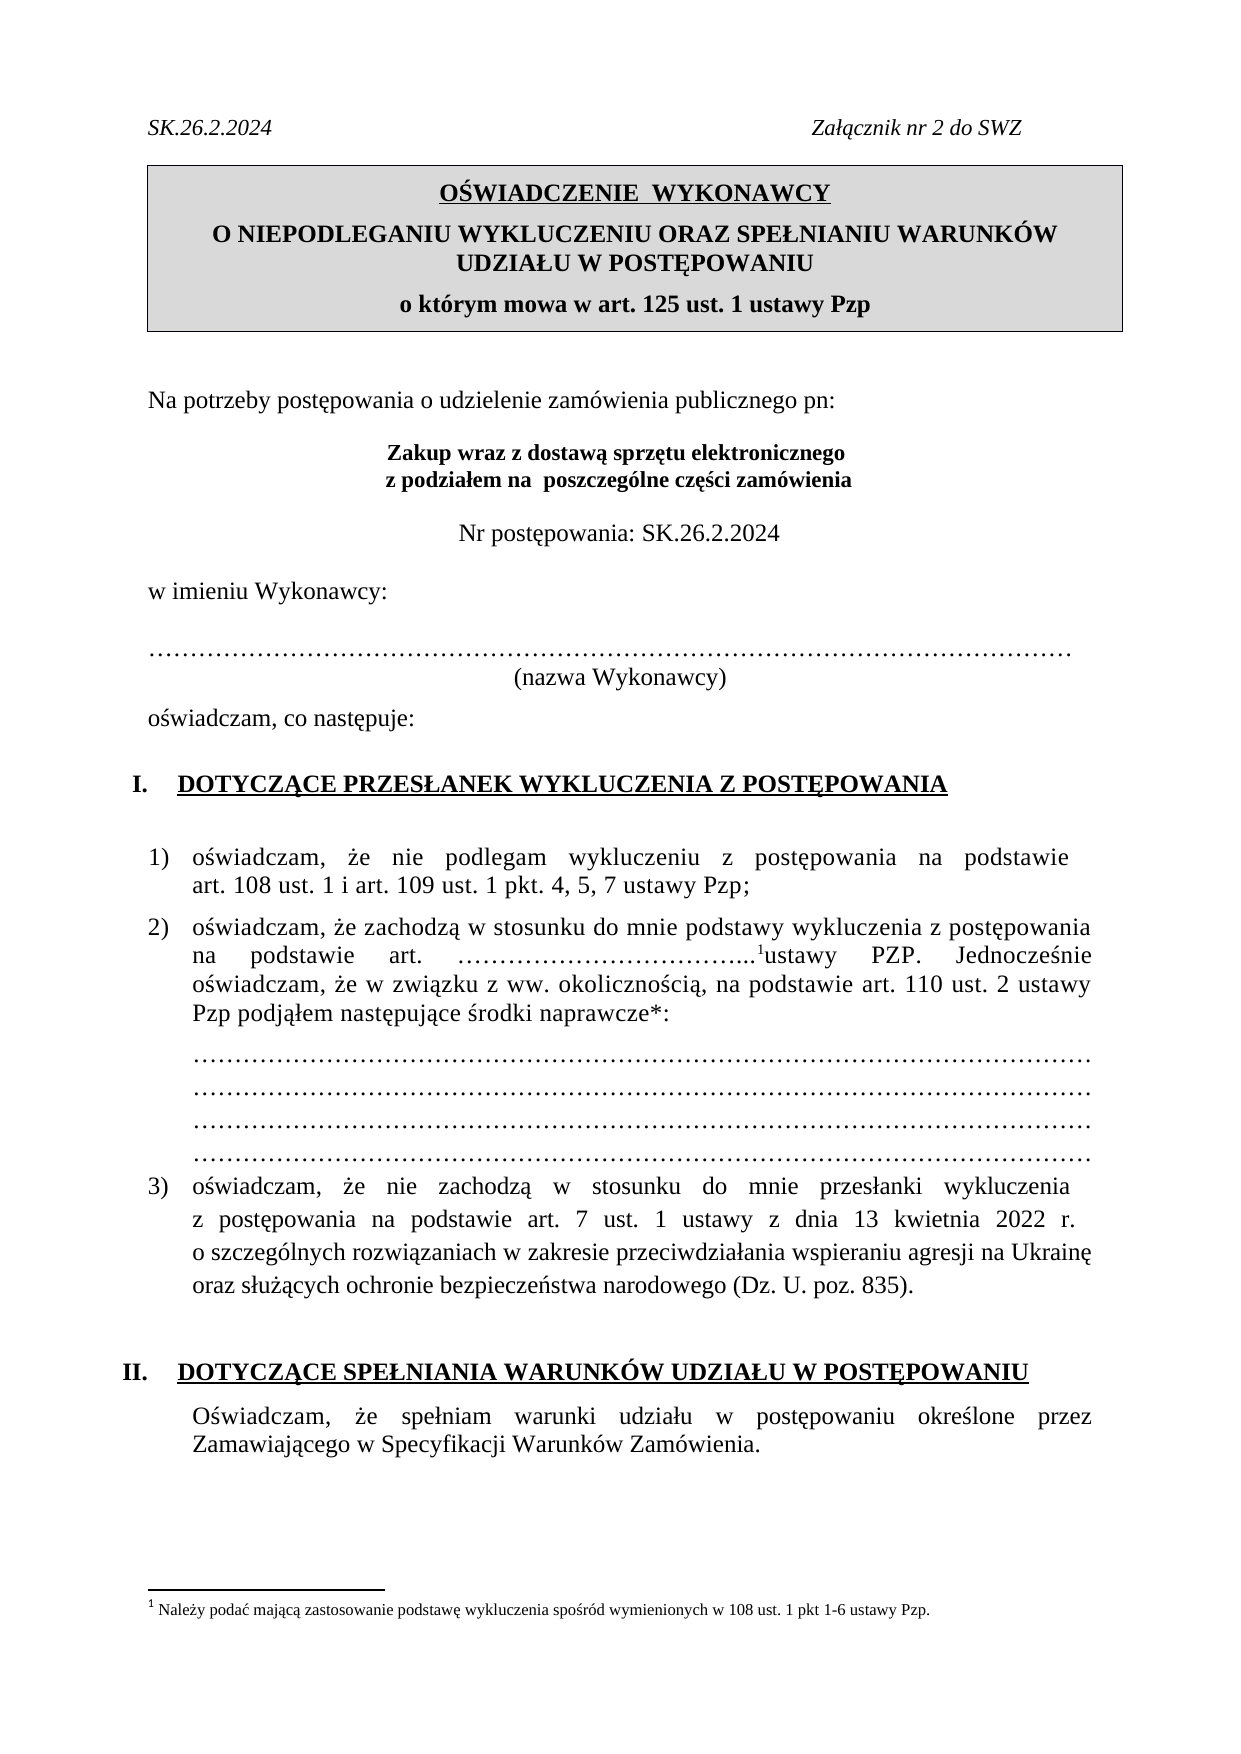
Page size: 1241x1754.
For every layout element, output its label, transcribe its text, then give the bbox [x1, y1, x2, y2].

text ……………………………………………………………………………………………… [192, 1138, 1092, 1167]
text ……………………………………………………………………………………………………………………………………………………………………………………………… [192, 1039, 1092, 1101]
text Na potrzeby postępowania o udzielenie zamówienia publicznego pn: [148, 386, 1092, 414]
table_header OŚWIADCZENIE WYKONAWCY O NIEPODLEGANIU WYKLUCZENIU ORAZ SPEŁNIANIU WARUNKÓW UDZIAŁU W POSTĘPOWANIU o którym mowa w art. 125 ust. 1 ustawy Pzp [148, 166, 1122, 331]
text ……………………………………………………………………………………………… [192, 1105, 1092, 1134]
list oświadczam, że zachodzą w stosunku do mnie podstawy wykluczenia z postępowania na podstawie art. ……………………………...ustawy PZP. Jednocześnie oświadczam, że w związku z ww. okolicznością, na podstawie art. 110 ust. 2 ustawy Pzp podjąłem następujące środki naprawcze*: [148, 912, 1092, 1027]
list oświadczam, że nie zachodzą w stosunku do mnie przesłanki wykluczenia z postępowania na podstawie art. 7 ust. 1 ustawy z dnia 13 kwietnia 2022 r. o szczególnych rozwiązaniach w zakresie przeciwdziałania wspieraniu agresji na Ukrainę oraz służących ochronie bezpieczeństwa narodowego (Dz. U. poz. 835). [148, 1171, 1092, 1299]
text w imieniu Wykonawcy: [148, 576, 1090, 605]
text Oświadczam, że spełniam warunki udziału w postępowaniu określone przez Zamawiającego w Specyfikacji Warunków Zamówienia. [192, 1401, 1092, 1458]
list oświadczam, że nie podlegam wykluczeniu z postępowania na podstawie art. 108 ust. 1 i art. 109 ust. 1 pkt. 4, 5, 7 ustawy Pzp; [148, 842, 1092, 899]
text ………………………………………………………………………………………………… [148, 633, 1090, 662]
list DOTYCZĄCE PRZESŁANEK WYKLUCZENIA Z POSTĘPOWANIA [148, 769, 1092, 798]
list DOTYCZĄCE SPEŁNIANIA WARUNKÓW UDZIAŁU W POSTĘPOWANIU [148, 1357, 1092, 1386]
text (nazwa Wykonawcy) [148, 662, 1092, 691]
text oświadczam, co następuje: [148, 703, 1092, 732]
text Nr postępowania: SK.26.2.2024 [148, 518, 1090, 547]
text Zakup wraz z dostawą sprzętu elektronicznego z podziałem na poszczególne części zamówienia [148, 439, 1090, 492]
text SK.26.2.2024 Załącznik nr 2 do SWZ [148, 113, 1092, 140]
